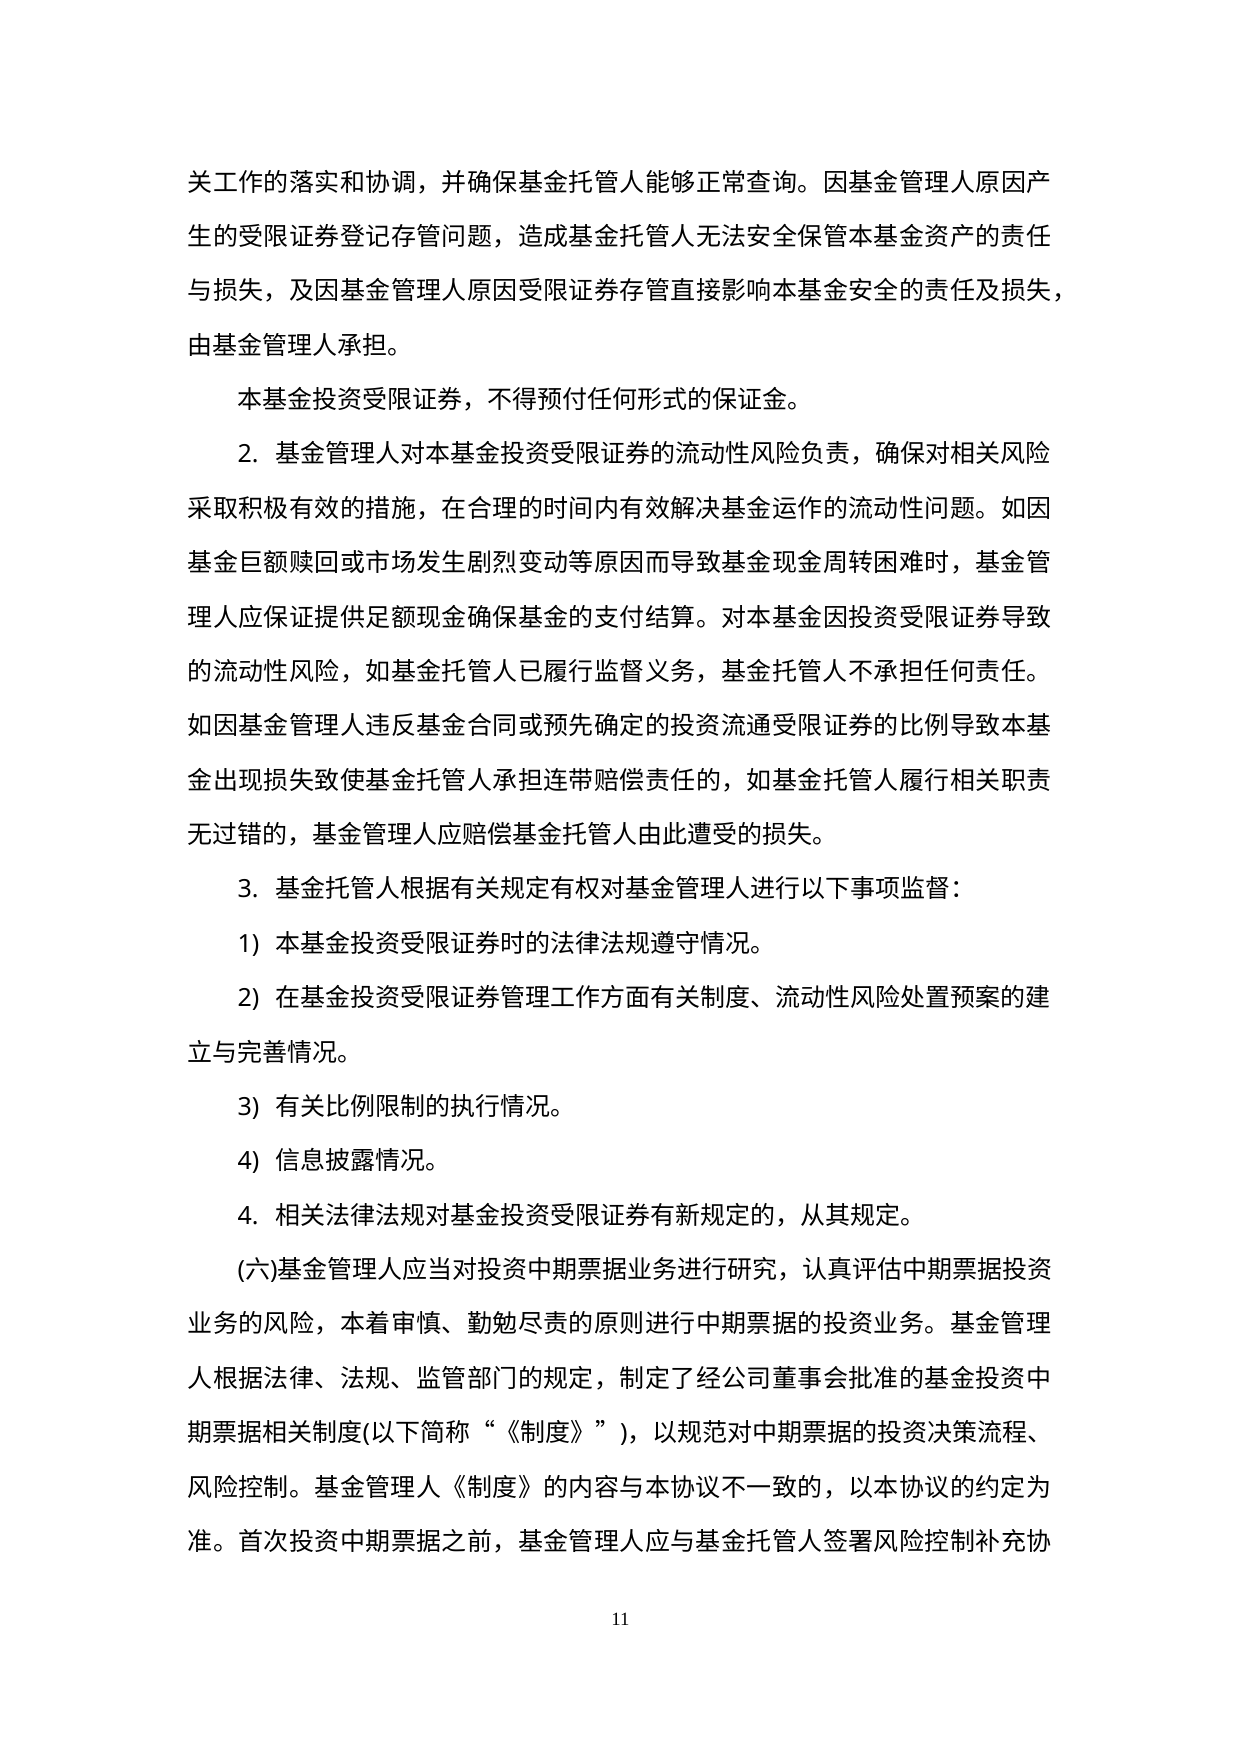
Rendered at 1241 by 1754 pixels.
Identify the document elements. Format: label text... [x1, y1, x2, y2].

list 基金托管人根据有关规定有权对基金管理人进行以下事项监督： [187, 869, 1053, 905]
list 本基金投资受限证券时的法律法规遵守情况。 [187, 923, 1053, 959]
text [187, 1249, 1053, 1558]
list 相关法律法规对基金投资受限证券有新规定的，从其规定。 [187, 1195, 1053, 1231]
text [187, 162, 1053, 361]
list 基金管理人对本基金投资受限证券的流动性风险负责，确保对相关风险采取积极有效的措施，在合理的时间内有效解决基金运作的流动性问题。如因基金巨额赎回或市场发生剧烈变动等原因而导致基金现金周转困难时，基金管理人应保证提供足额现金确保基金的支付结算。对本基金因投资受限证券导致的流动性风险，如基金托管人已履行监督义务，基金托管人不承担任何责任。如因基金管理人违反基金合同或预先确定的投资流通受限证券的比例导致本基金出现损失致使基金托管人承担连带赔偿责任的，如基金托管人履行相关职责无过错的，基金管理人应赔偿基金托管人由此遭受的损失。 [187, 434, 1053, 851]
list 信息披露情况。 [187, 1141, 1053, 1177]
text 本基金投资受限证券，不得预付任何形式的保证金。 [187, 379, 1053, 416]
list 有关比例限制的执行情况。 [187, 1086, 1053, 1123]
list 在基金投资受限证券管理工作方面有关制度、流动性风险处置预案的建立与完善情况。 [187, 978, 1053, 1068]
